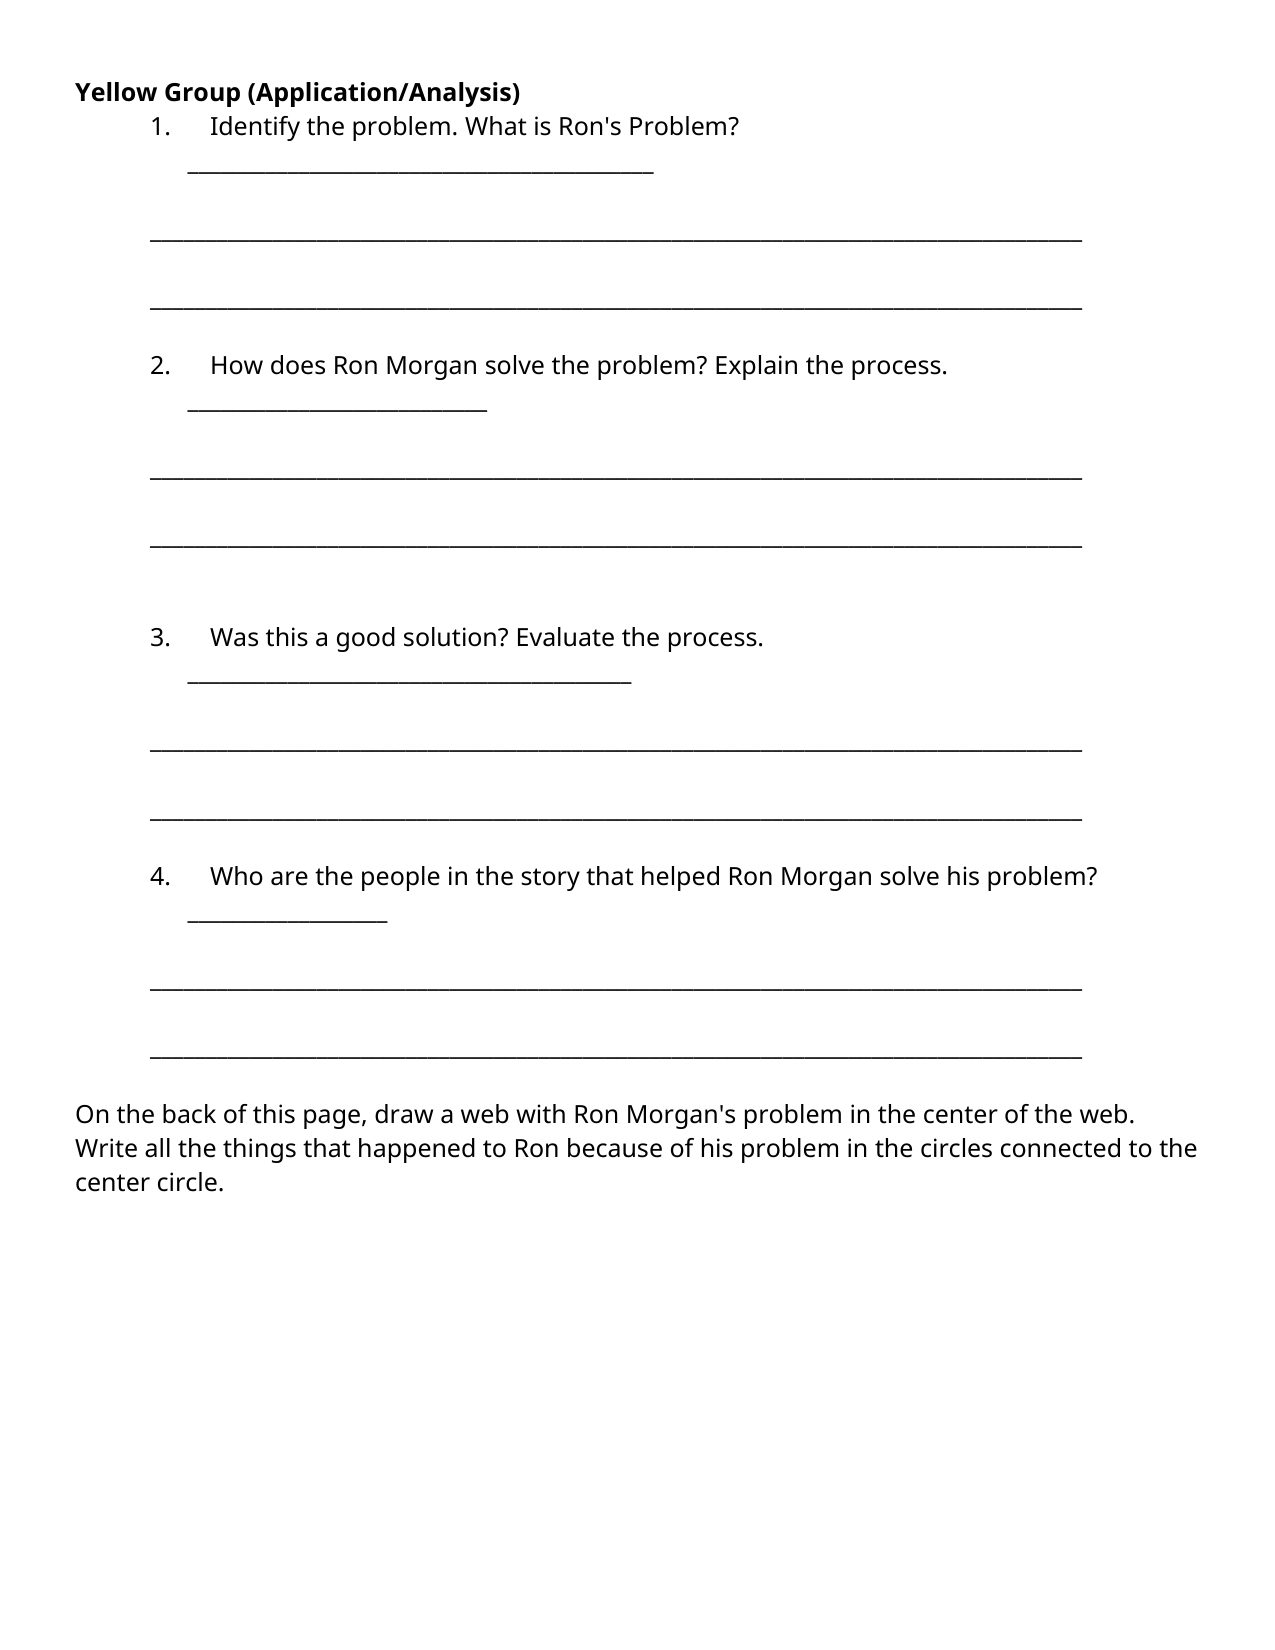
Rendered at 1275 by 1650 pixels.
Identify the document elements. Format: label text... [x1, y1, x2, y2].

text 2. How does Ron Morgan solve the problem? Explain the process. ___________________________ [150, 347, 1200, 416]
text ____________________________________________________________________________________ [75, 518, 1200, 552]
text 3. Was this a good solution? Evaluate the process. ________________________________________ [150, 620, 1200, 688]
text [75, 211, 1200, 245]
text ____________________________________________________________________________________ [75, 450, 1200, 484]
text Yellow Group (Application/Analysis) [75, 75, 1200, 109]
text ____________________________________________________________________________________ [75, 961, 1200, 995]
text ____________________________________________________________________________________ [75, 790, 1200, 824]
text 4. Who are the people in the story that helped Ron Morgan solve his problem? __________________ [150, 858, 1200, 927]
text 1. Identify the problem. What is Ron's Problem? __________________________________________ [150, 109, 1200, 177]
text ____________________________________________________________________________________ [75, 1029, 1200, 1063]
text ____________________________________________________________________________________ [75, 279, 1200, 313]
text ____________________________________________________________________________________ [75, 722, 1200, 756]
text On the back of this page, draw a web with Ron Morgan's problem in the center of the web. Write all the things that happened to Ron because of his problem in the circles connected to the center circle. [75, 1097, 1200, 1199]
